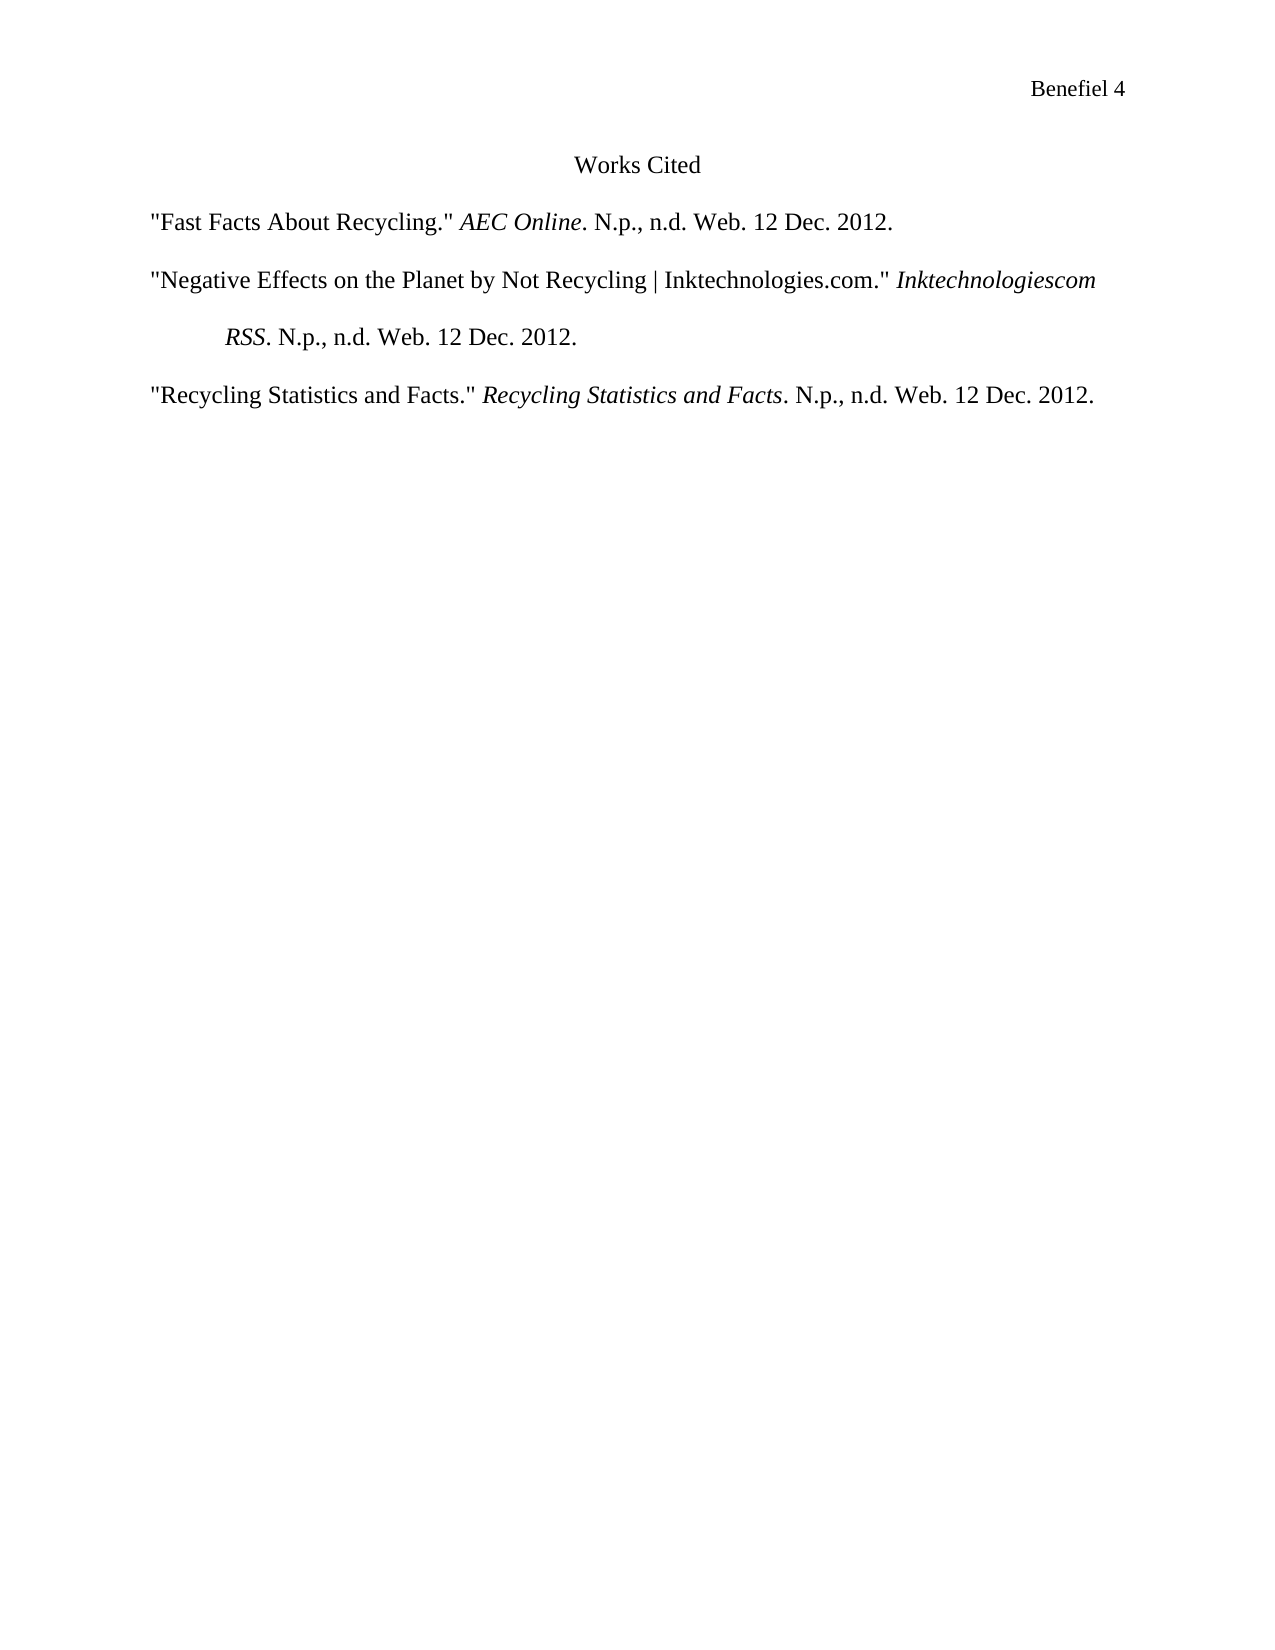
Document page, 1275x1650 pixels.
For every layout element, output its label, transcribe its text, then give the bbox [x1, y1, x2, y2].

text "Fast Facts About Recycling." AEC Online. N.p., n.d. Web. 12 Dec. 2012. [150, 207, 1125, 236]
text Works Cited [150, 150, 1125, 179]
text "Negative Effects on the Planet by Not Recycling | Inktechnologies.com." Inktechnologiescom RSS. N.p., n.d. Web. 12 Dec. 2012. [150, 265, 1125, 351]
text "Recycling Statistics and Facts." Recycling Statistics and Facts. N.p., n.d. Web. 12 Dec. 2012. [150, 380, 1125, 409]
